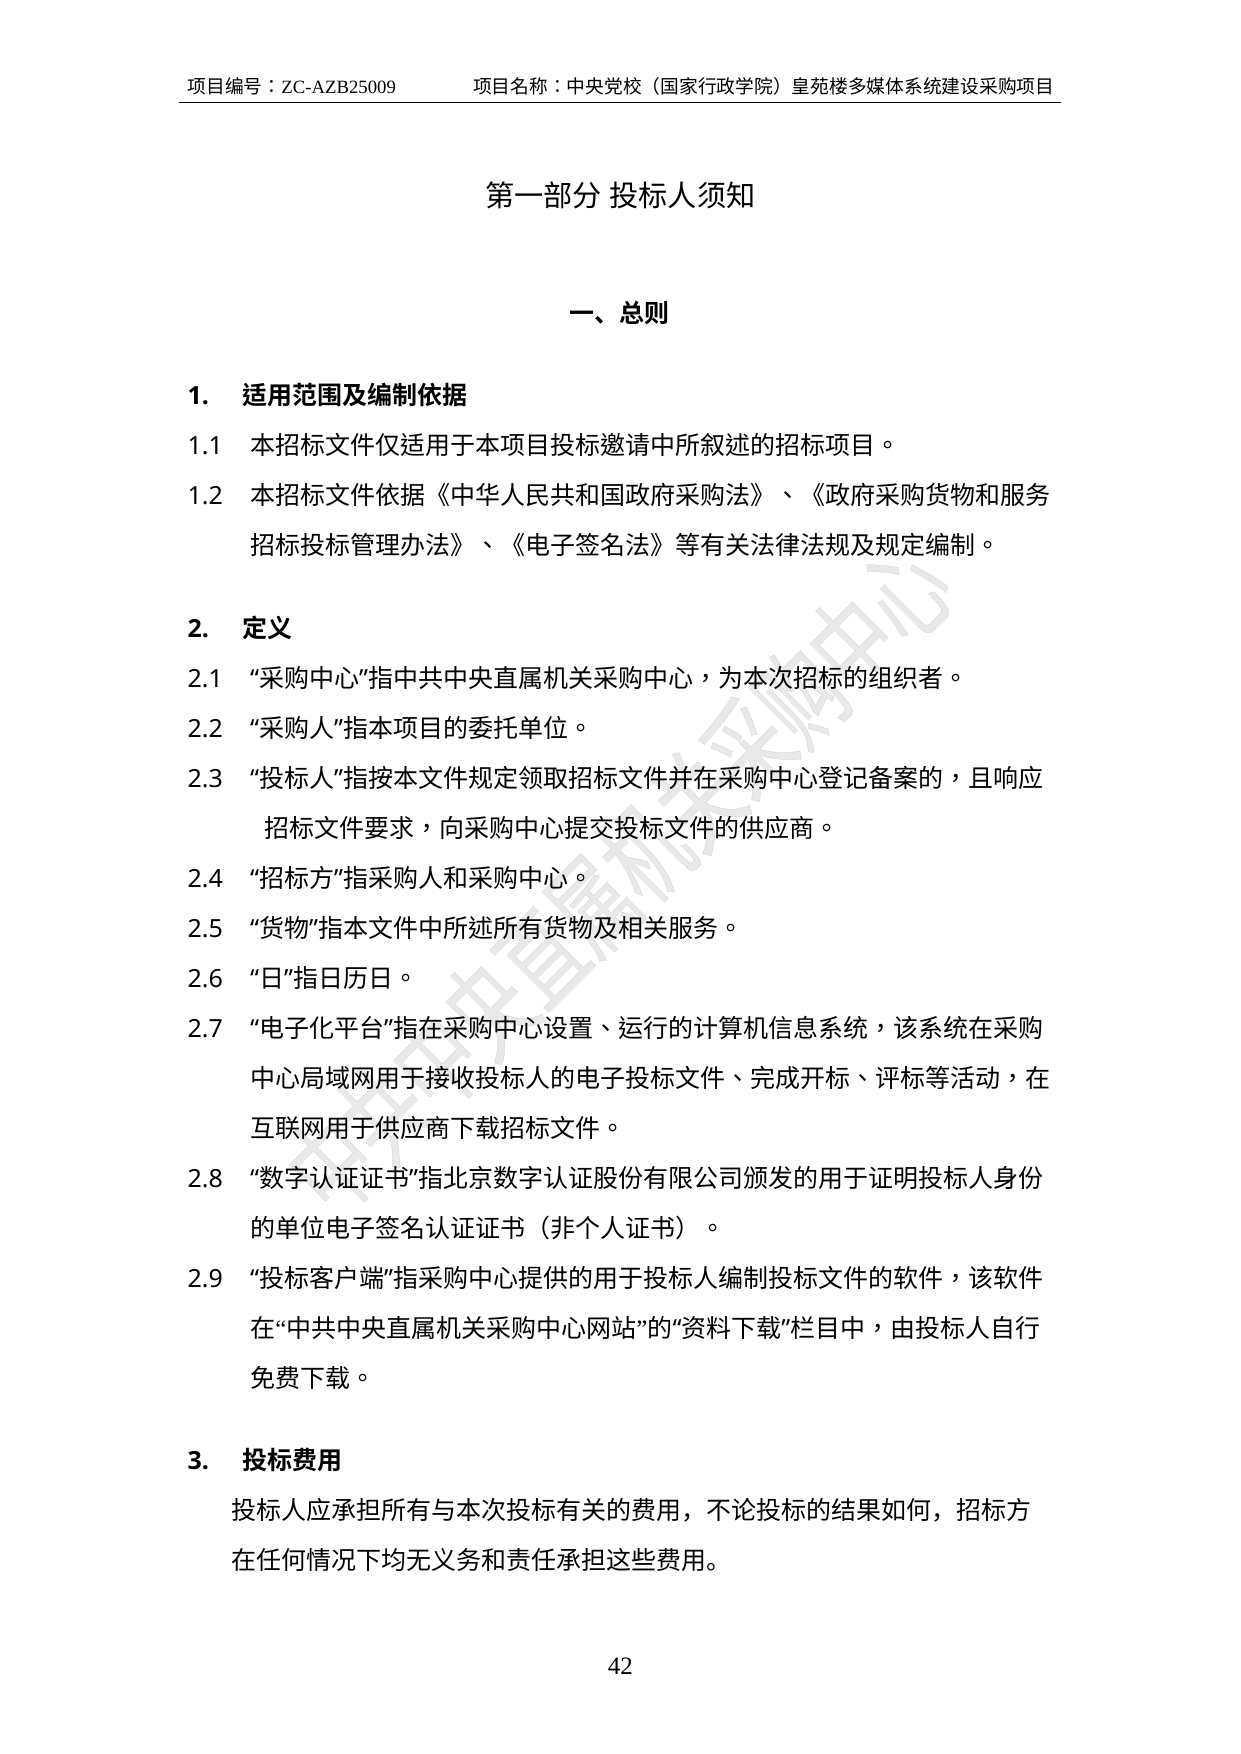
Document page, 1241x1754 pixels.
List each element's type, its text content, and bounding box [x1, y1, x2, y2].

list “货物”指本文件中所述所有货物及相关服务。 [187, 897, 1053, 947]
list “投标客户端”指采购中心提供的用于投标人编制投标文件的软件，该软件在“中共中央直属机关采购中心网站”的“资料下载”栏目中，由投标人自行免费下载。 [187, 1247, 1053, 1397]
text 投标人应承担所有与本次投标有关的费用，不论投标的结果如何，招标方在任何情况下均无义务和责任承担这些费用。 [231, 1479, 1053, 1579]
list “采购人”指本项目的委托单位。 [187, 697, 1053, 747]
list 投标费用 [187, 1429, 1053, 1479]
list “招标方”指采购人和采购中心。 [187, 847, 1053, 897]
text 第一部分 投标人须知 [187, 175, 1053, 215]
list 本招标文件仅适用于本项目投标邀请中所叙述的招标项目。 [187, 414, 1053, 464]
list 适用范围及编制依据 [187, 364, 1053, 414]
list “数字认证证书”指北京数字认证股份有限公司颁发的用于证明投标人身份的单位电子签名认证证书（非个人证书）。 [187, 1147, 1053, 1247]
list “采购中心”指中共中央直属机关采购中心，为本次招标的组织者。 [187, 647, 1053, 697]
list 定义 [187, 597, 1053, 647]
list “投标人”指按本文件规定领取招标文件并在采购中心登记备案的，且响应招标文件要求，向采购中心提交投标文件的供应商。 [187, 747, 1053, 847]
list 本招标文件依据《中华人民共和国政府采购法》、《政府采购货物和服务招标投标管理办法》、《电子签名法》等有关法律法规及规定编制。 [187, 464, 1053, 564]
list “电子化平台”指在采购中心设置、运行的计算机信息系统，该系统在采购中心局域网用于接收投标人的电子投标文件、完成开标、评标等活动，在互联网用于供应商下载招标文件。 [187, 997, 1053, 1147]
text 一、总则 [186, 282, 1053, 332]
list “日”指日历日。 [187, 947, 1053, 997]
